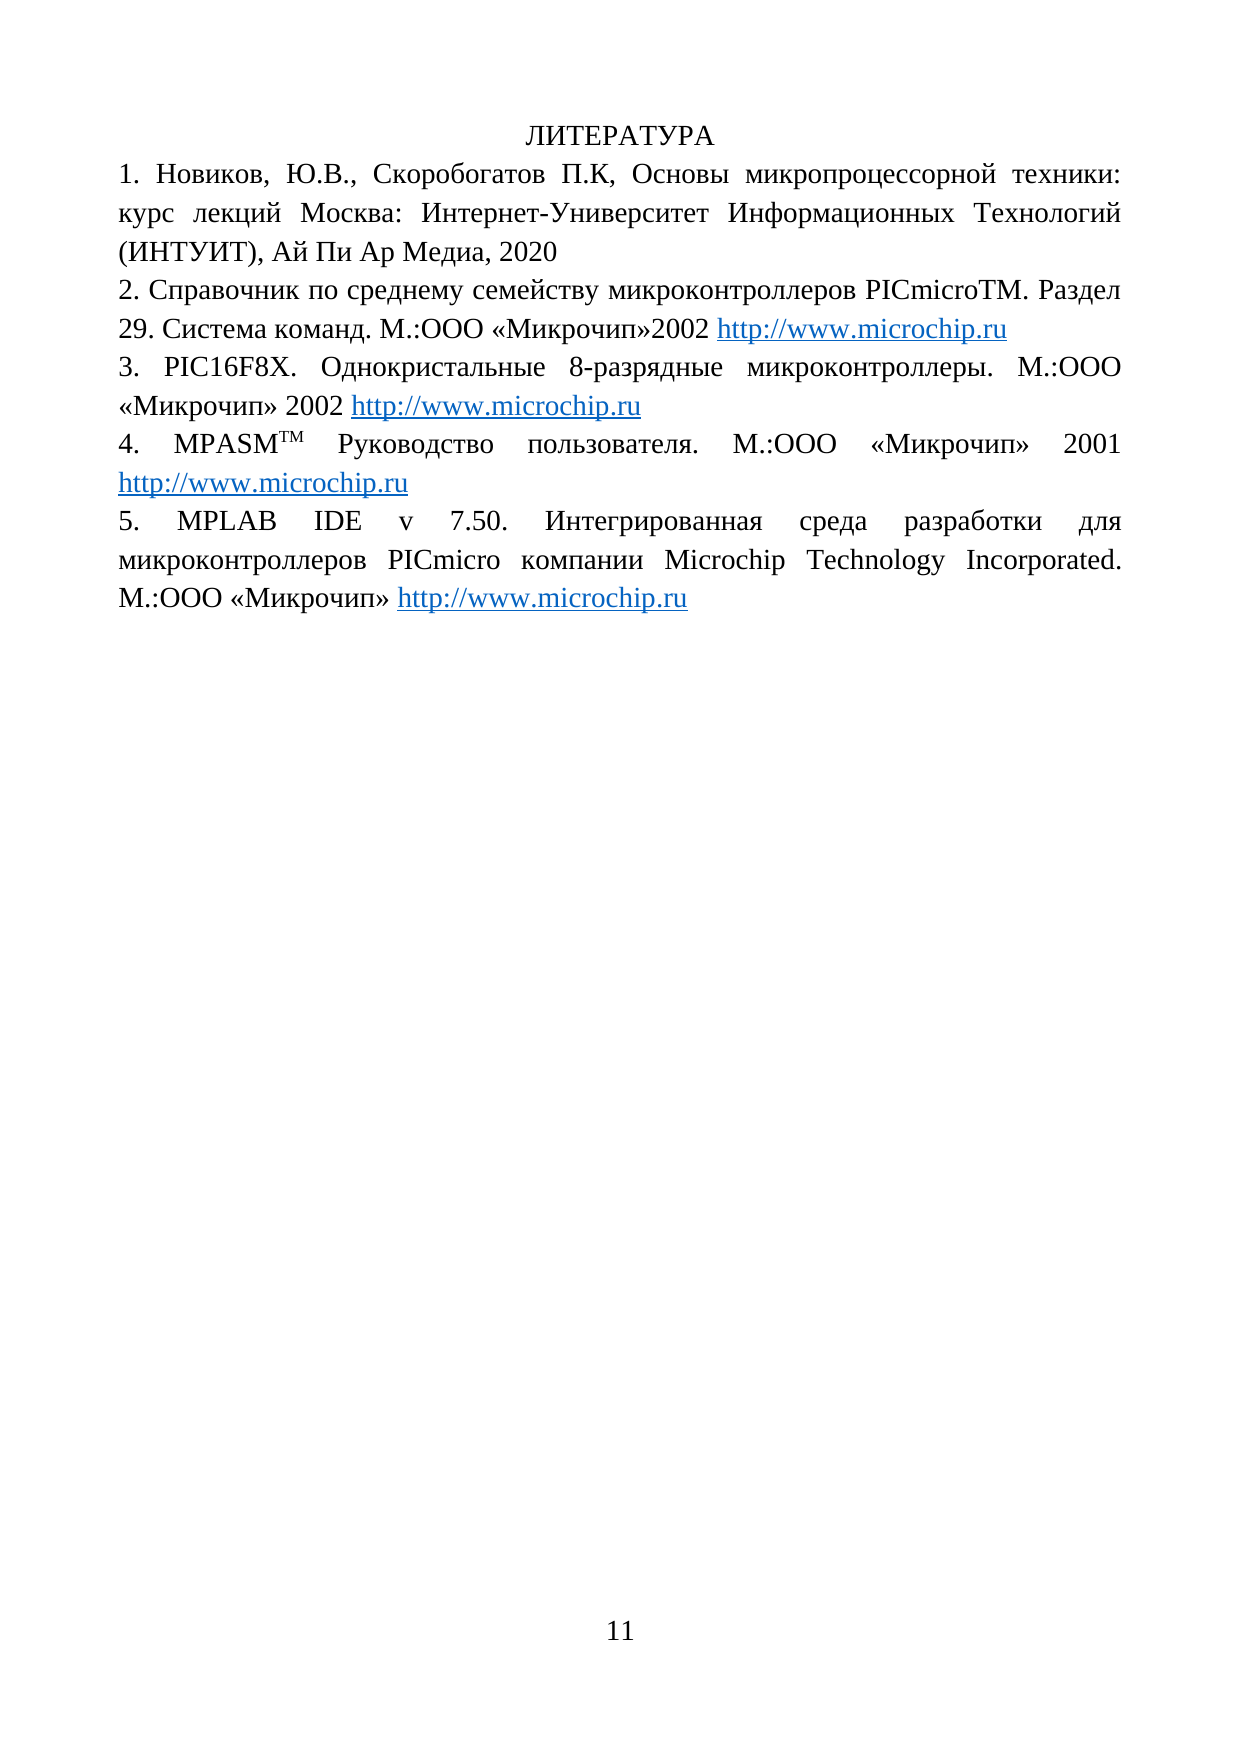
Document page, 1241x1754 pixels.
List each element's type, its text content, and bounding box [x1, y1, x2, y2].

text 3. PIC16F8X. Однокристальные 8-разрядные микроконтроллеры. М.:ООО «Микрочип» 2002 http://www.microchip.ru [118, 349, 1122, 421]
text 4. MPASMTM Руководство пользователя. М.:ООО «Микрочип» 2001 http://www.microchip.ru [118, 426, 1122, 498]
text ЛИТЕРАТУРА [118, 118, 1122, 152]
text 5. MPLAB IDE v 7.50. Интегрированная среда разработки для микроконтроллеров PICmicro компании Microchip Technology Incorporated. М.:ООО «Микрочип» http://www.microchip.ru [118, 503, 1122, 614]
text 1. Новиков, Ю.В., Скоробогатов П.К, Основы микропроцессорной техники: курс лекций Москва: Интернет-Университет Информационных Технологий (ИНТУИТ), Ай Пи Ар Медиа, 2020 [118, 157, 1122, 267]
text 2. Справочник по среднему семейству микроконтроллеров PICmicroTM. Раздел 29. Система команд. М.:ООО «Микрочип»2002 http://www.microchip.ru [118, 272, 1122, 344]
